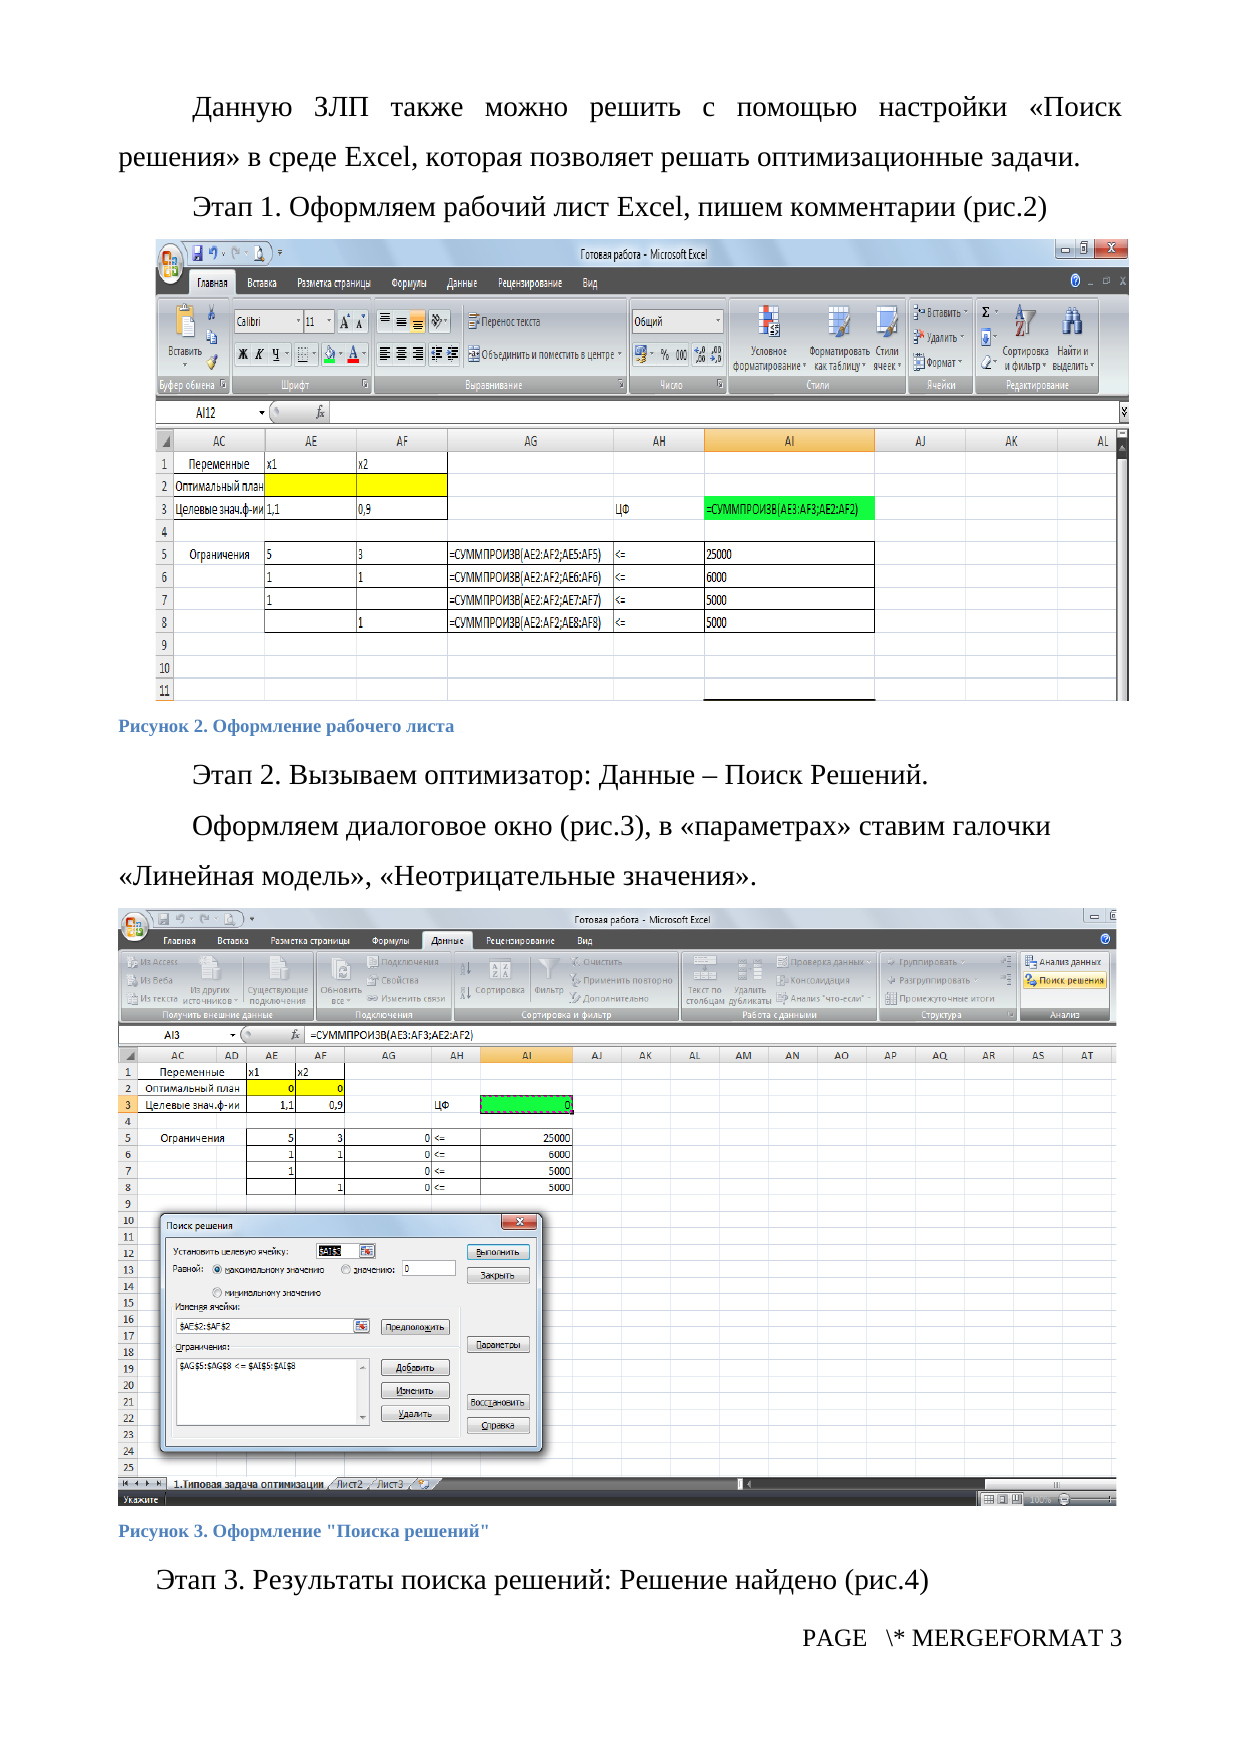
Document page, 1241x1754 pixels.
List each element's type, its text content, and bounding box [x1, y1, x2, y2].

text Этап 2. Вызываем оптимизатор: Данные – Поиск Решений. [118, 757, 1122, 791]
picture [118, 908, 1117, 1506]
text Данную ЗЛП также можно решить с помощью настройки «Поиск решения» в среде Excel, которая позволяет решать оптимизационные задачи. [118, 89, 1122, 172]
text Этап 3. Результаты поиска решений: Решение найдено (рис.4) [156, 1562, 1122, 1595]
text Оформляем диалоговое окно (рис.3), в «параметрах» ставим галочки «Линейная модель», «Неотрицательные значения». [118, 808, 1122, 891]
picture [155, 239, 1129, 701]
text Этап 1. Оформляем рабочий лист Excel, пишем комментарии (рис.2) [118, 189, 1122, 223]
